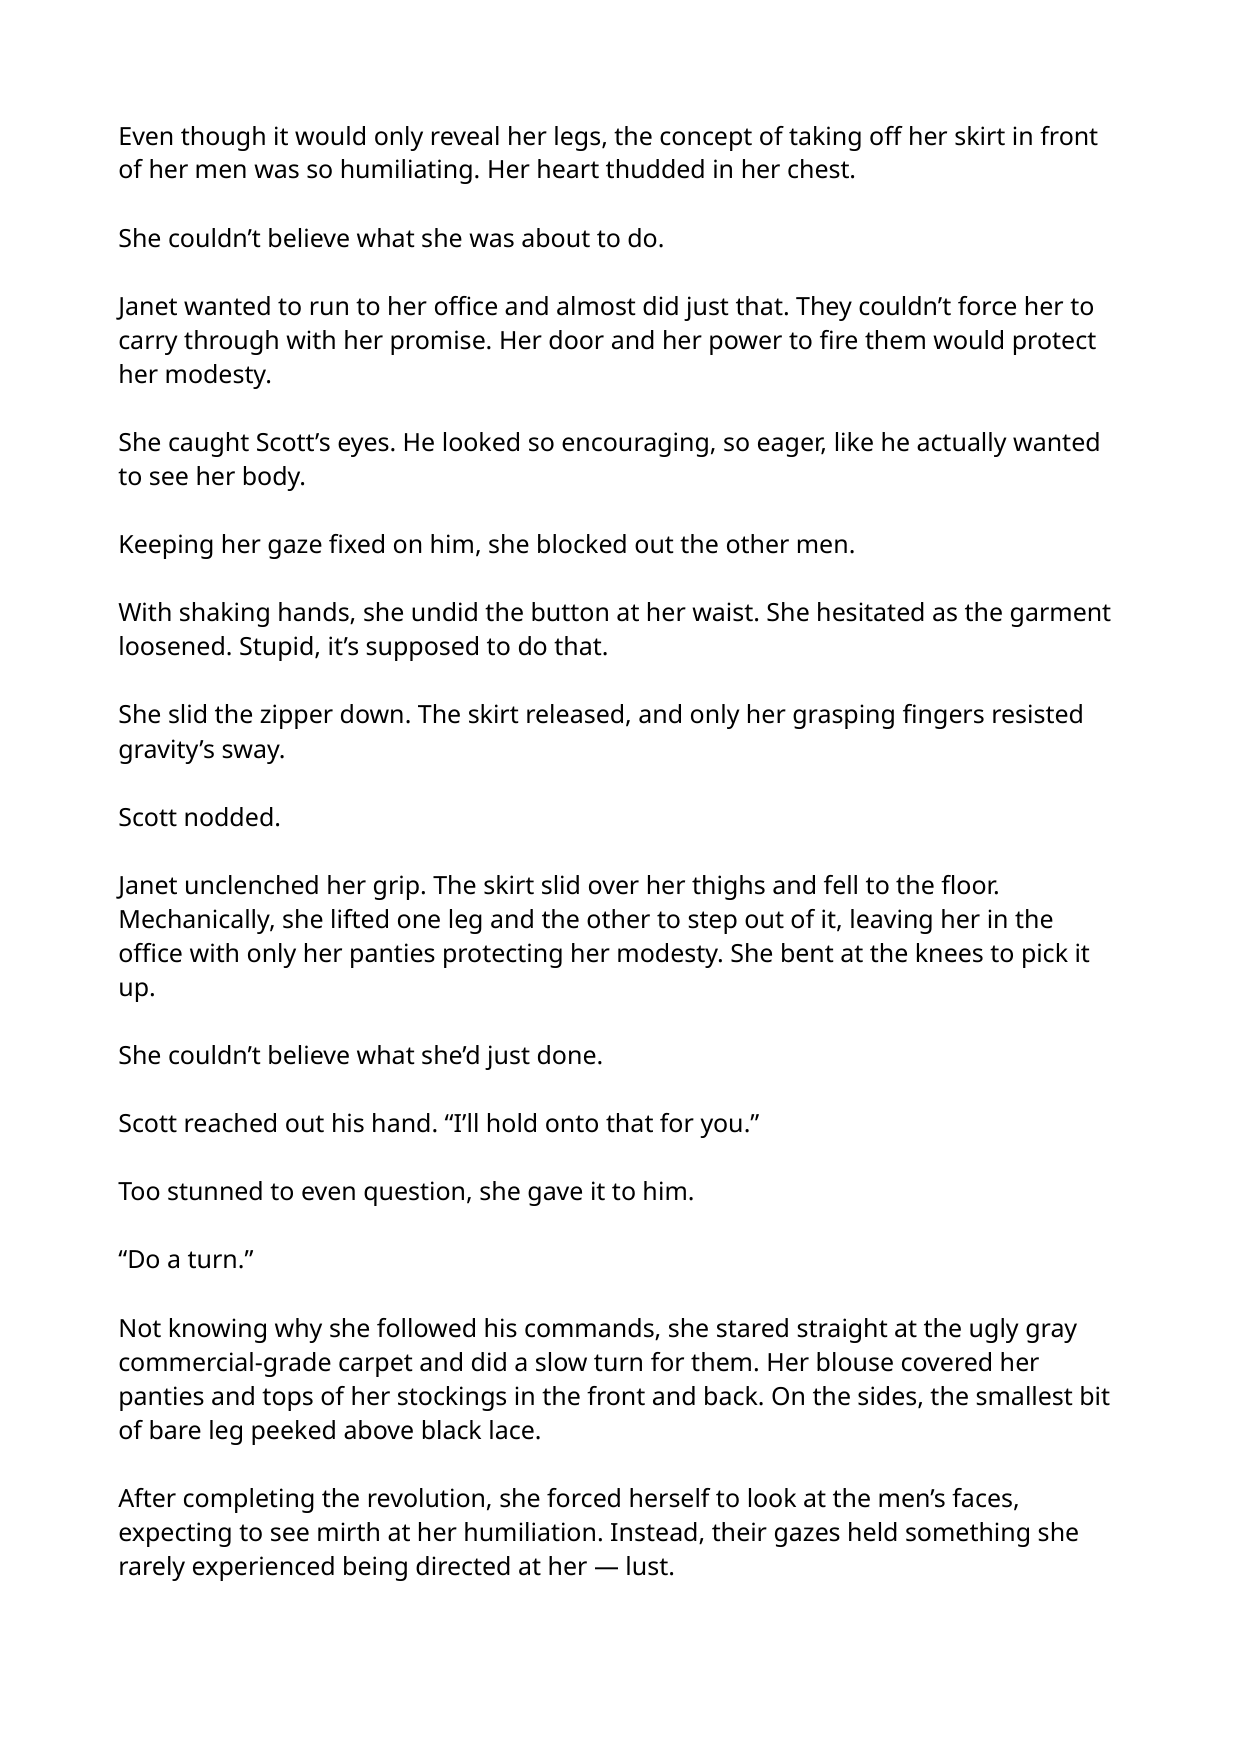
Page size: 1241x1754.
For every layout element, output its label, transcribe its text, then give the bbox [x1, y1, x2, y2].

text Too stunned to even question, she gave it to him. [118, 1174, 1122, 1208]
text She couldn’t believe what she was about to do. [118, 220, 1122, 254]
text Janet unclenched her grip. The skirt slid over her thighs and fell to the floor. Mechanically, she lifted one leg and the other to step out of it, leaving her in the office with only her panties protecting her modesty. She bent at the knees to pick it up. [118, 867, 1122, 1004]
text Keeping her gaze fixed on him, she blocked out the other men. [118, 527, 1122, 561]
text After completing the revolution, she forced herself to look at the men’s faces, expecting to see mirth at her humiliation. Instead, their gazes held something she rarely experienced being directed at her — lust. [118, 1481, 1122, 1583]
text Not knowing why she followed his commands, she stared straight at the ugly gray commercial-grade carpet and did a slow turn for them. Her blouse covered her panties and tops of her stockings in the front and back. On the sides, the smallest bit of bare leg peeked above black lace. [118, 1310, 1122, 1447]
text Scott reached out his hand. “I’ll hold onto that for you.” [118, 1106, 1122, 1140]
text She slid the zipper down. The skirt released, and only her grasping fingers resisted gravity’s sway. [118, 697, 1122, 765]
text She caught Scott’s eyes. He looked so encouraging, so eager, like he actually wanted to see her body. [118, 425, 1122, 493]
text With shaking hands, she undid the button at her waist. She hesitated as the garment loosened. Stupid, it’s supposed to do that. [118, 595, 1122, 663]
text Janet wanted to run to her office and almost did just that. They couldn’t force her to carry through with her promise. Her door and her power to fire them would protect her modesty. [118, 288, 1122, 391]
text Even though it would only reveal her legs, the concept of taking off her skirt in front of her men was so humiliating. Her heart thudded in her chest. [118, 118, 1122, 186]
text Scott nodded. [118, 799, 1122, 833]
text She couldn’t believe what she’d just done. [118, 1038, 1122, 1072]
text “Do a turn.” [118, 1242, 1122, 1276]
